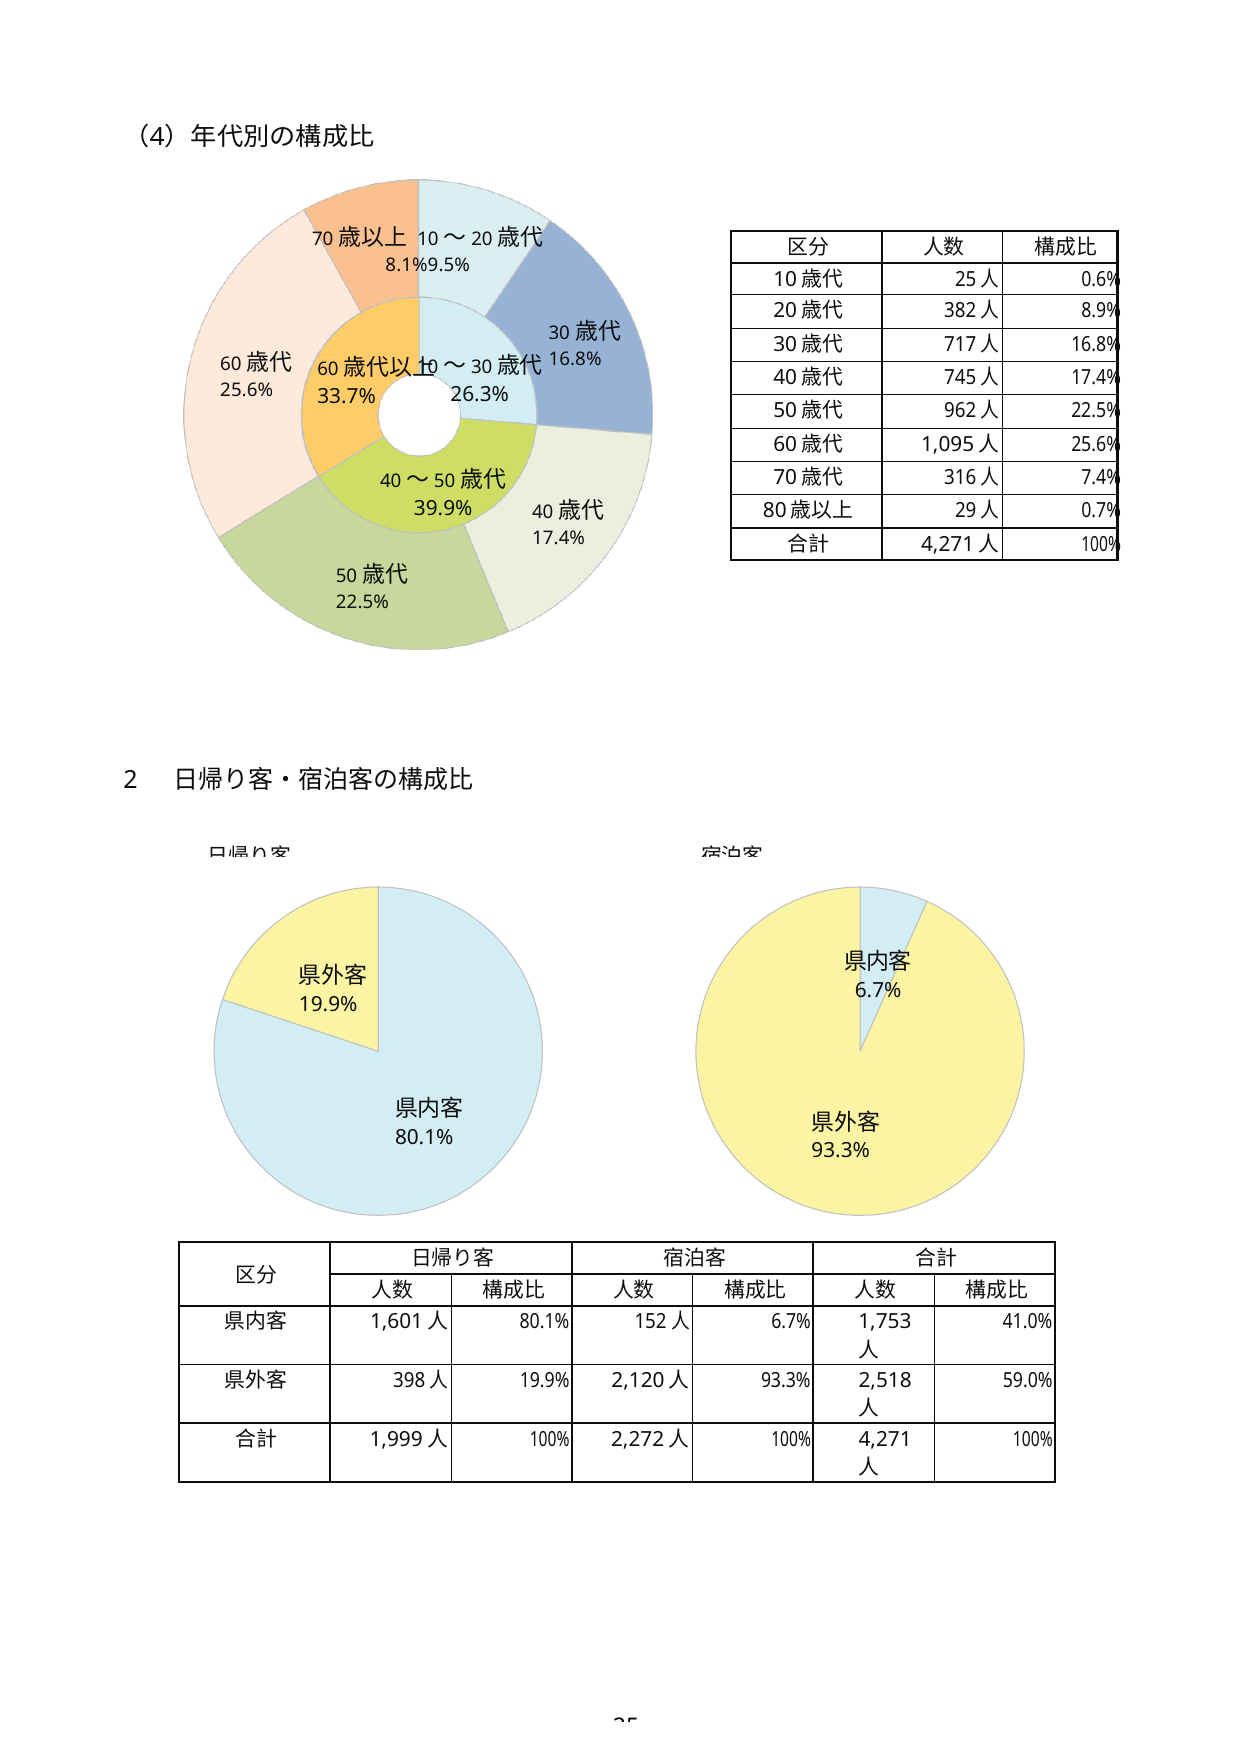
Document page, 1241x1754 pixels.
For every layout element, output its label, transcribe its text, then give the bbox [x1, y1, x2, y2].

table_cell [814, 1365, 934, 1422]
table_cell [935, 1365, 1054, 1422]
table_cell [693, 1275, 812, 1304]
list 日帰り客・宿泊客の構成比 [123, 762, 1169, 796]
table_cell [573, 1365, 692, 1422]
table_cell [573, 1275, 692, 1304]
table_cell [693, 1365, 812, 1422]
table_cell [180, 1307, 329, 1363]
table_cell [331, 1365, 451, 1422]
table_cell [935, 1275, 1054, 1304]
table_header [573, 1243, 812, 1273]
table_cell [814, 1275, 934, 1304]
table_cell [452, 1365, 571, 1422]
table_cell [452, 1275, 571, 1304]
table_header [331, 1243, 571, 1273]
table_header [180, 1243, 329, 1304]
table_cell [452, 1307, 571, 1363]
picture [183, 179, 653, 650]
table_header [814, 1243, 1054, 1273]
text （4）年代別の構成比 [123, 119, 1169, 153]
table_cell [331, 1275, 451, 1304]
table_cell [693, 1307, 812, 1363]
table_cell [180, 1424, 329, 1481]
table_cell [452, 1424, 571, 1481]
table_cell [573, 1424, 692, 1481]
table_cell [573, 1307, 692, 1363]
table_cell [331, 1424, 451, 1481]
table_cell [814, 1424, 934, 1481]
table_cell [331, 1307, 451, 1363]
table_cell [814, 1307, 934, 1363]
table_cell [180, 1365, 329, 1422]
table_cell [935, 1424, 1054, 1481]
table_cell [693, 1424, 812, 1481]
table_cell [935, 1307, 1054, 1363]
